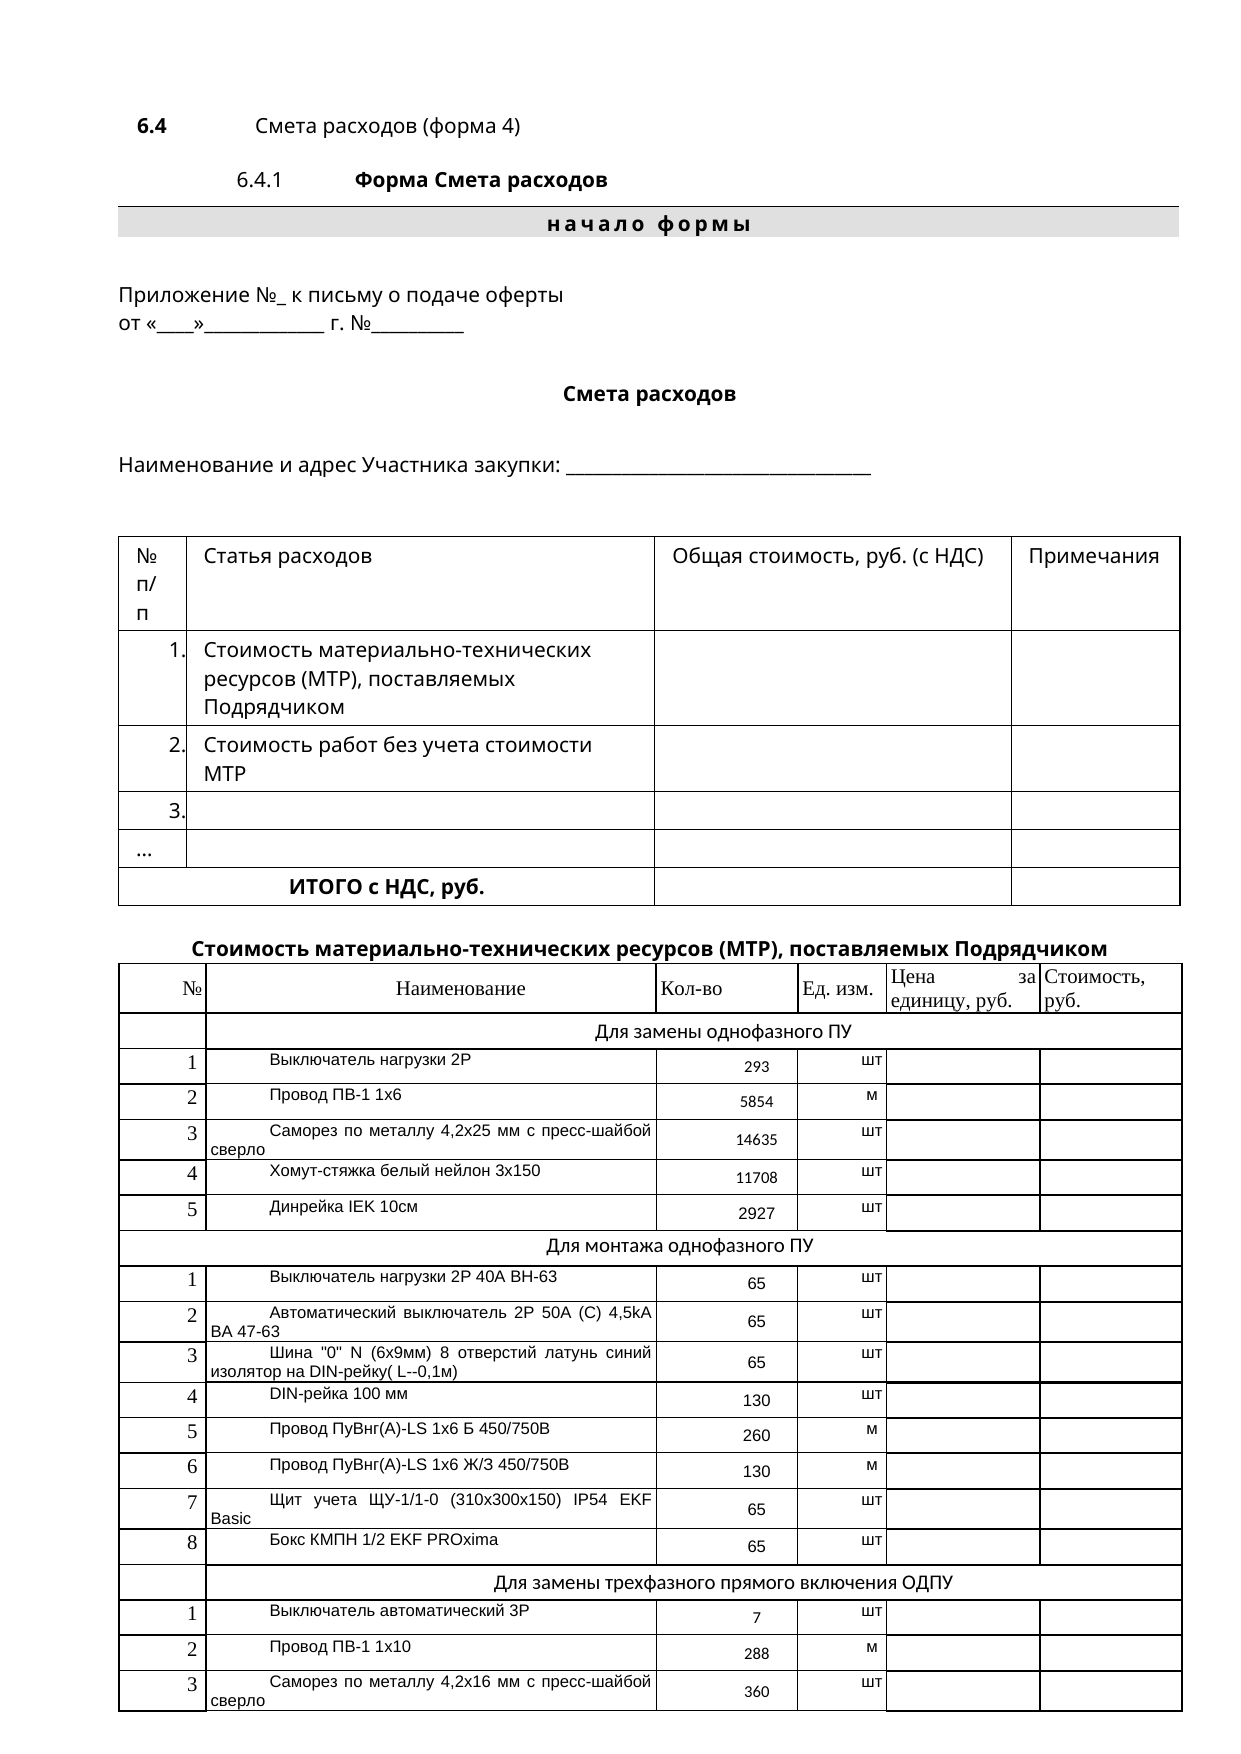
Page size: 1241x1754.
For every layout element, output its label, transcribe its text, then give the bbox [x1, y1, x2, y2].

table_cell шт [798, 1050, 886, 1083]
table_cell [120, 1565, 205, 1599]
table_cell [1012, 792, 1179, 829]
table_cell [887, 1343, 1039, 1381]
table_cell 288 [657, 1635, 797, 1670]
table_cell [655, 792, 1011, 829]
text Смета расходов [118, 379, 1181, 408]
table_cell [187, 792, 654, 829]
table_cell [1041, 1636, 1181, 1670]
table_cell 130 [657, 1453, 797, 1488]
table_header Примечания [1012, 537, 1179, 630]
table_cell Провод ПВ-1 1х10 [207, 1635, 656, 1670]
table_cell 130 [657, 1383, 797, 1417]
table_cell 2 [120, 1302, 205, 1341]
table_cell [887, 1196, 1039, 1230]
table_cell 6 [120, 1454, 205, 1488]
table_cell [1041, 1490, 1181, 1528]
table_cell [655, 830, 1011, 867]
table_cell [1012, 830, 1179, 867]
table_cell [887, 1672, 1039, 1710]
table_cell [119, 726, 186, 791]
table_cell [1041, 1672, 1181, 1710]
text Приложение №_ к письму о подаче оферты от «____»_____________ г. №__________ [118, 280, 1181, 337]
table_cell шт [798, 1120, 886, 1159]
table_cell м [798, 1418, 886, 1452]
table_cell 5 [120, 1418, 205, 1452]
table_cell 293 [657, 1050, 797, 1083]
table_cell 4 [120, 1383, 205, 1417]
table_cell 5854 [657, 1084, 797, 1118]
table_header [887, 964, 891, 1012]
table_cell [887, 1490, 1039, 1528]
table_cell 65 [657, 1302, 797, 1341]
subtitle Смета расходов (форма 4) [137, 111, 1181, 140]
table_cell шт [798, 1383, 886, 1417]
table_cell [1041, 1419, 1181, 1452]
table_cell шт [798, 1302, 886, 1341]
table_cell Для замены однофазного ПУ [207, 1014, 1181, 1048]
table_cell [1012, 726, 1179, 791]
table_cell 11708 [657, 1160, 797, 1194]
table_cell шт [798, 1195, 886, 1230]
table_cell 1 [120, 1267, 205, 1301]
table_cell шт [798, 1267, 886, 1301]
table_cell Бокс КМПН 1/2 EKF PROxima [207, 1529, 656, 1563]
table_cell Для замены трехфазного прямого включения ОДПУ [207, 1566, 1181, 1599]
table_header Статья расходов [187, 537, 654, 630]
table_cell [1041, 1121, 1181, 1159]
table_cell 1 [120, 1601, 205, 1634]
text Стоимость материально-технических ресурсов (МТР), поставляемых Подрядчиком [118, 934, 1181, 963]
table_cell м [798, 1635, 886, 1670]
table_cell 2 [120, 1636, 205, 1670]
table_cell [887, 1303, 1039, 1341]
text Наименование и адрес Участника закупки: _________________________________ [118, 450, 1181, 479]
table_cell [1041, 1303, 1181, 1341]
table_header № п/п [119, 537, 186, 630]
table_cell [887, 1161, 1039, 1194]
table_cell Саморез по металлу 4,2х25 мм с пресс-шайбой сверло [207, 1120, 656, 1159]
table_cell [1041, 1454, 1181, 1488]
table_cell 3 [120, 1343, 205, 1381]
table_cell Шина "0" N (6х9мм) 8 отверстий латунь синий изолятор на DIN-рейку( L--0,1м) [207, 1342, 656, 1381]
table_cell [887, 1601, 1039, 1634]
table_cell [887, 1419, 1039, 1452]
table_cell [1041, 1196, 1181, 1230]
table_cell [1012, 868, 1179, 905]
table_cell Выключатель нагрузки 2P [207, 1050, 656, 1083]
text начало формы [118, 207, 1179, 237]
table_cell [1041, 1267, 1181, 1301]
table_header Ед. изм. [799, 964, 886, 1012]
table_cell 3 [120, 1120, 205, 1159]
table_cell [1041, 1050, 1181, 1083]
table_cell [119, 792, 186, 829]
table_cell [120, 1014, 205, 1048]
table_cell [887, 1454, 1039, 1488]
table_cell Провод ПуВнг(А)-LS 1х6 Б 450/750В [207, 1418, 656, 1452]
table_cell 7 [657, 1601, 797, 1634]
table_cell 5 [120, 1196, 205, 1230]
table_cell [1012, 631, 1179, 725]
table_cell [655, 868, 1011, 905]
table_cell Провод ПуВнг(А)-LS 1х6 Ж/З 450/750В [207, 1453, 656, 1488]
table_cell 7 [120, 1489, 205, 1528]
table_cell Стоимость материально-технических ресурсов (МТР), поставляемых Подрядчиком [187, 631, 654, 725]
table_cell Для монтажа однофазного ПУ [120, 1231, 1181, 1265]
table_cell 1 [120, 1049, 205, 1083]
table_cell [887, 1636, 1039, 1670]
table_cell 65 [657, 1529, 797, 1563]
table_cell DIN-рейка 100 мм [207, 1383, 656, 1417]
table_cell … [119, 830, 186, 867]
table_cell 65 [657, 1342, 797, 1381]
table_cell [1041, 1161, 1181, 1194]
table_cell шт [798, 1342, 886, 1381]
table_cell шт [798, 1160, 886, 1194]
table_cell 3 [120, 1671, 205, 1710]
table_header Общая стоимость, руб. (с НДС) [655, 537, 1011, 630]
table_cell [887, 1050, 1039, 1083]
table_cell 8 [120, 1530, 205, 1563]
table_cell м [798, 1453, 886, 1488]
table_cell [887, 1267, 1039, 1301]
table_cell [1041, 1343, 1181, 1381]
table_cell [187, 830, 654, 867]
table_cell [1041, 1530, 1181, 1563]
table_cell Стоимость работ без учета стоимости МТР [187, 726, 654, 791]
table_cell 65 [657, 1267, 797, 1301]
table_cell [1041, 1085, 1181, 1118]
table_cell Выключатель нагрузки 2P 40А ВН-63 [207, 1267, 656, 1301]
table_cell Щит учета ЩУ-1/1-0 (310х300х150) IP54 EKF Basic [207, 1489, 656, 1528]
list Форма Смета расходов [236, 165, 1181, 193]
table_cell [655, 726, 1011, 791]
table_cell [887, 1121, 1039, 1159]
table_cell Саморез по металлу 4,2х16 мм с пресс-шайбой сверло [207, 1671, 656, 1710]
table_cell [655, 631, 1011, 725]
table_cell 260 [657, 1418, 797, 1452]
table_cell Динрейка IEK 10см [207, 1195, 656, 1230]
table_cell [1041, 1601, 1181, 1634]
table_cell шт [798, 1489, 886, 1528]
table_cell шт [798, 1671, 886, 1710]
table_cell 2927 [657, 1195, 797, 1230]
table_cell 65 [657, 1489, 797, 1528]
table_cell ИТОГО с НДС, руб. [119, 868, 654, 905]
table_header Кол-во [657, 964, 797, 1012]
table_cell [1041, 1384, 1181, 1417]
table_cell [887, 1384, 1039, 1417]
table_cell Выключатель автоматический 3Р [207, 1601, 656, 1634]
table_cell Провод ПВ-1 1х6 [207, 1084, 656, 1118]
table_cell [887, 1530, 1039, 1563]
table_cell шт [798, 1601, 886, 1634]
table_cell м [798, 1084, 886, 1118]
table_cell [887, 1085, 1039, 1118]
table_cell Автоматический выключатель 2P 50А (C) 4,5kA ВА 47-63 [207, 1302, 656, 1341]
table_header Наименование [207, 964, 655, 1012]
table_cell 360 [657, 1671, 797, 1710]
table_cell 4 [120, 1161, 205, 1194]
table_cell 14635 [657, 1120, 797, 1159]
table_cell Хомут-стяжка белый нейлон 3x150 [207, 1160, 656, 1194]
table_cell 2 [120, 1085, 205, 1118]
table_cell [119, 631, 186, 725]
table_header № [120, 964, 205, 1012]
table_cell шт [798, 1529, 886, 1563]
